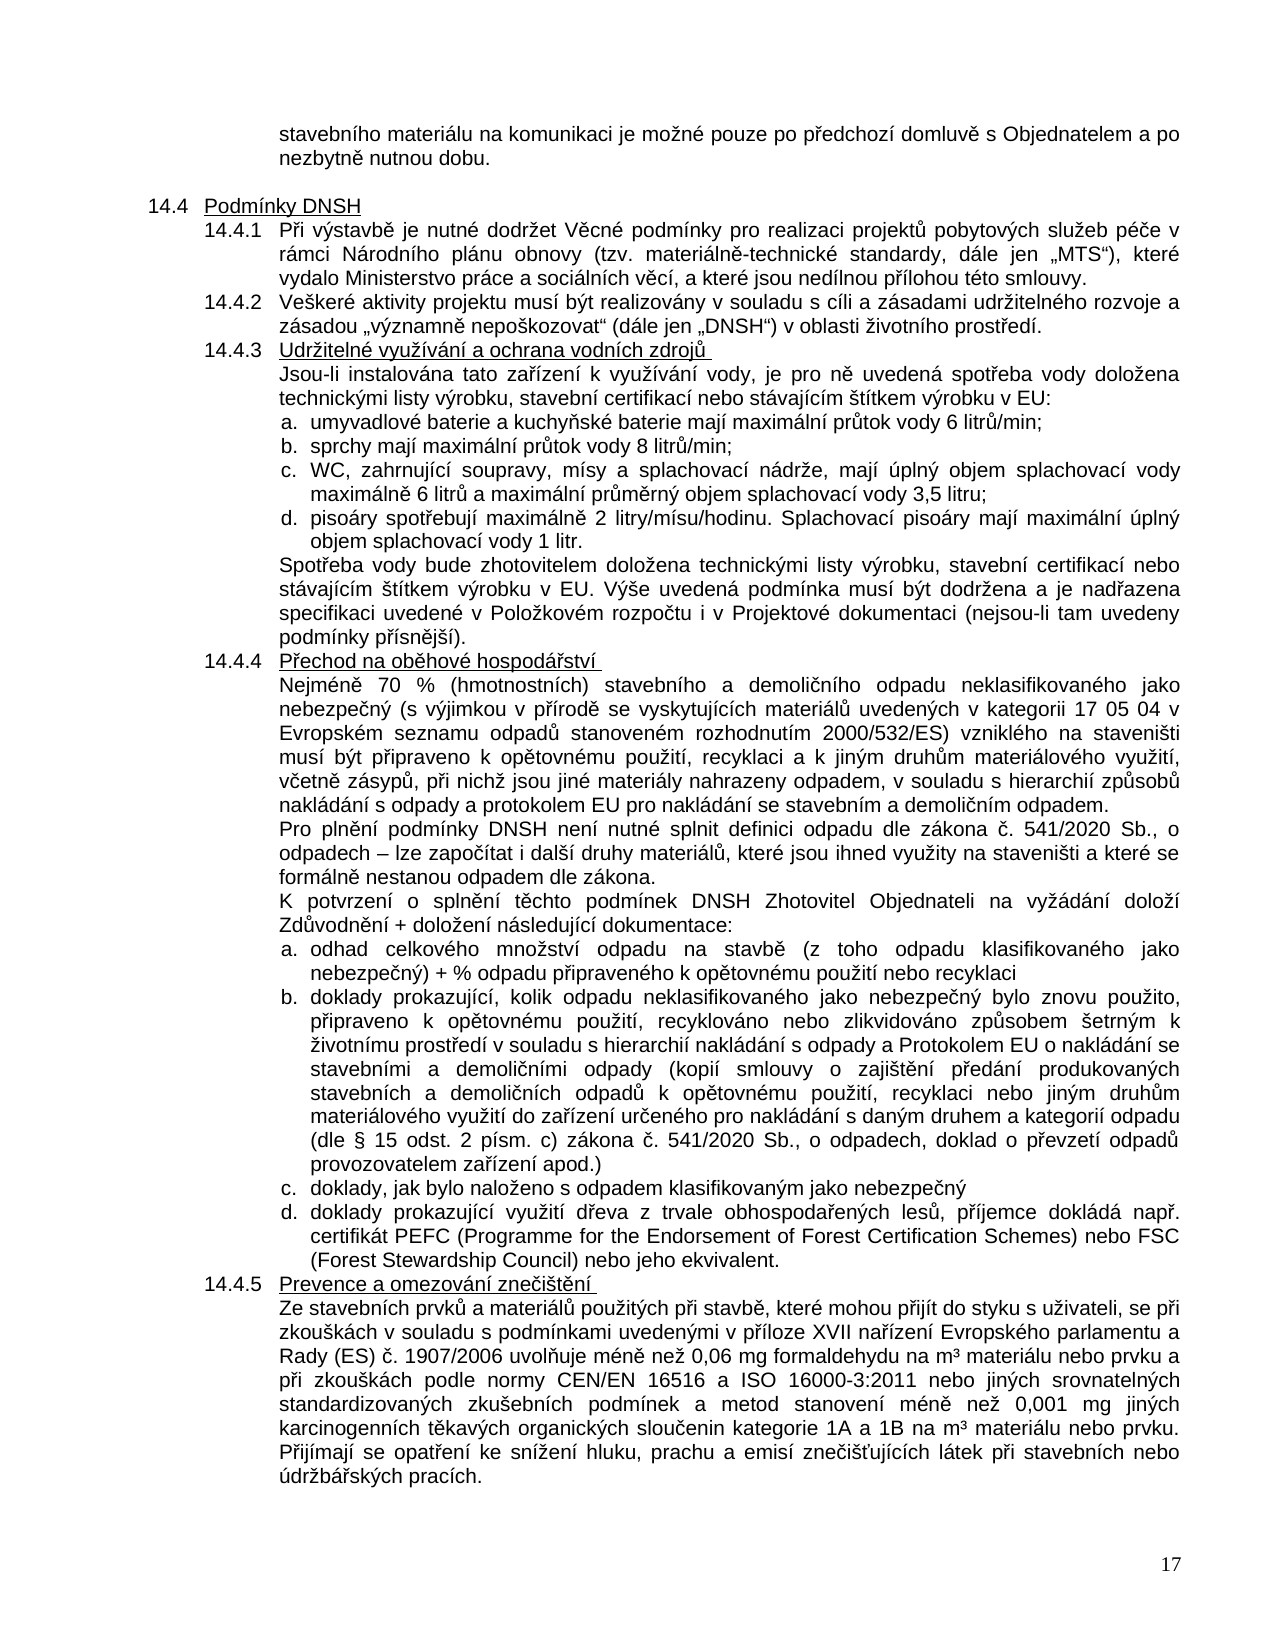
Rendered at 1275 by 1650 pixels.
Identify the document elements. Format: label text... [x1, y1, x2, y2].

text K potvrzení o splnění těchto podmínek DNSH Zhotovitel Objednateli na vyžádání doloží Zdůvodnění + doložení následující dokumentace: [279, 889, 1181, 937]
list umyvadlové baterie a kuchyňské baterie mají maximální průtok vody 6 litrů/min; [281, 409, 1181, 433]
list doklady prokazující využití dřeva z trvale obhospodařených lesů, příjemce dokládá např. certifikát PEFC (Programme for the Endorsement of Forest Certification Schemes) nebo FSC (Forest Stewardship Council) nebo jeho ekvivalent. [281, 1200, 1181, 1272]
list Prevence a omezování znečištění [204, 1272, 1181, 1296]
list Podmínky DNSH [148, 194, 1181, 218]
list Veškeré aktivity projektu musí být realizovány v souladu s cíli a zásadami udržitelného rozvoje a zásadou „významně nepoškozovat“ (dále jen „DNSH“) v oblasti životního prostředí. [204, 290, 1181, 338]
text Jsou-li instalována tato zařízení k využívání vody, je pro ně uvedená spotřeba vody doložena technickými listy výrobku, stavební certifikací nebo stávajícím štítkem výrobku v EU: [279, 362, 1181, 409]
list odhad celkového množství odpadu na stavbě (z toho odpadu klasifikovaného jako nebezpečný) + % odpadu připraveného k opětovnému použití nebo recyklaci [281, 937, 1181, 984]
list doklady, jak bylo naloženo s odpadem klasifikovaným jako nebezpečný [281, 1176, 1181, 1200]
text Pro plnění podmínky DNSH není nutné splnit definici odpadu dle zákona č. 541/2020 Sb., o odpadech – lze započítat i další druhy materiálů, které jsou ihned využity na staveništi a které se formálně nestanou odpadem dle zákona. [279, 817, 1181, 889]
list pisoáry spotřebují maximálně 2 litry/mísu/hodinu. Splachovací pisoáry mají maximální úplný objem splachovací vody 1 litr. [281, 505, 1181, 553]
list Udržitelné využívání a ochrana vodních zdrojů [204, 338, 1181, 362]
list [204, 122, 1181, 170]
text Ze stavebních prvků a materiálů použitých při stavbě, které mohou přijít do styku s uživateli, se při zkouškách v souladu s podmínkami uvedenými v příloze XVII nařízení Evropského parlamentu a Rady (ES) č. 1907/2006 uvolňuje méně než 0,06 mg formaldehydu na m³ materiálu nebo prvku a při zkouškách podle normy CEN/EN 16516 a ISO 16000-3:2011 nebo jiných srovnatelných standardizovaných zkušebních podmínek a metod stanovení méně než 0,001 mg jiných karcinogenních těkavých organických sloučenin kategorie 1A a 1B na m³ materiálu nebo prvku. Přijímají se opatření ke snížení hluku, prachu a emisí znečišťujících látek při stavebních nebo údržbářských pracích. [279, 1296, 1181, 1488]
list sprchy mají maximální průtok vody 8 litrů/min; [281, 433, 1181, 457]
list WC, zahrnující soupravy, mísy a splachovací nádrže, mají úplný objem splachovací vody maximálně 6 litrů a maximální průměrný objem splachovací vody 3,5 litru; [281, 457, 1181, 505]
list doklady prokazující, kolik odpadu neklasifikovaného jako nebezpečný bylo znovu použito, připraveno k opětovnému použití, recyklováno nebo zlikvidováno způsobem šetrným k životnímu prostředí v souladu s hierarchií nakládání s odpady a Protokolem EU o nakládání se stavebními a demoličními odpady (kopií smlouvy o zajištění předání produkovaných stavebních a demoličních odpadů k opětovnému použití, recyklaci nebo jiným druhům materiálového využití do zařízení určeného pro nakládání s daným druhem a kategorií odpadu (dle § 15 odst. 2 písm. c) zákona č. 541/2020 Sb., o odpadech, doklad o převzetí odpadů provozovatelem zařízení apod.) [281, 984, 1181, 1176]
list Přechod na oběhové hospodářství [204, 649, 1181, 673]
list Při výstavbě je nutné dodržet Věcné podmínky pro realizaci projektů pobytových služeb péče v rámci Národního plánu obnovy (tzv. materiálně-technické standardy, dále jen „MTS“), které vydalo Ministerstvo práce a sociálních věcí, a které jsou nedílnou přílohou této smlouvy. [204, 218, 1181, 290]
text Nejméně 70 % (hmotnostních) stavebního a demoličního odpadu neklasifikovaného jako nebezpečný (s výjimkou v přírodě se vyskytujících materiálů uvedených v kategorii 17 05 04 v Evropském seznamu odpadů stanoveném rozhodnutím 2000/532/ES) vzniklého na staveništi musí být připraveno k opětovnému použití, recyklaci a k jiným druhům materiálového využití, včetně zásypů, při nichž jsou jiné materiály nahrazeny odpadem, v souladu s hierarchií způsobů nakládání s odpady a protokolem EU pro nakládání se stavebním a demoličním odpadem. [279, 673, 1181, 817]
text Spotřeba vody bude zhotovitelem doložena technickými listy výrobku, stavební certifikací nebo stávajícím štítkem výrobku v EU. Výše uvedená podmínka musí být dodržena a je nadřazena specifikaci uvedené v Položkovém rozpočtu i v Projektové dokumentaci (nejsou-li tam uvedeny podmínky přísnější). [279, 553, 1181, 649]
